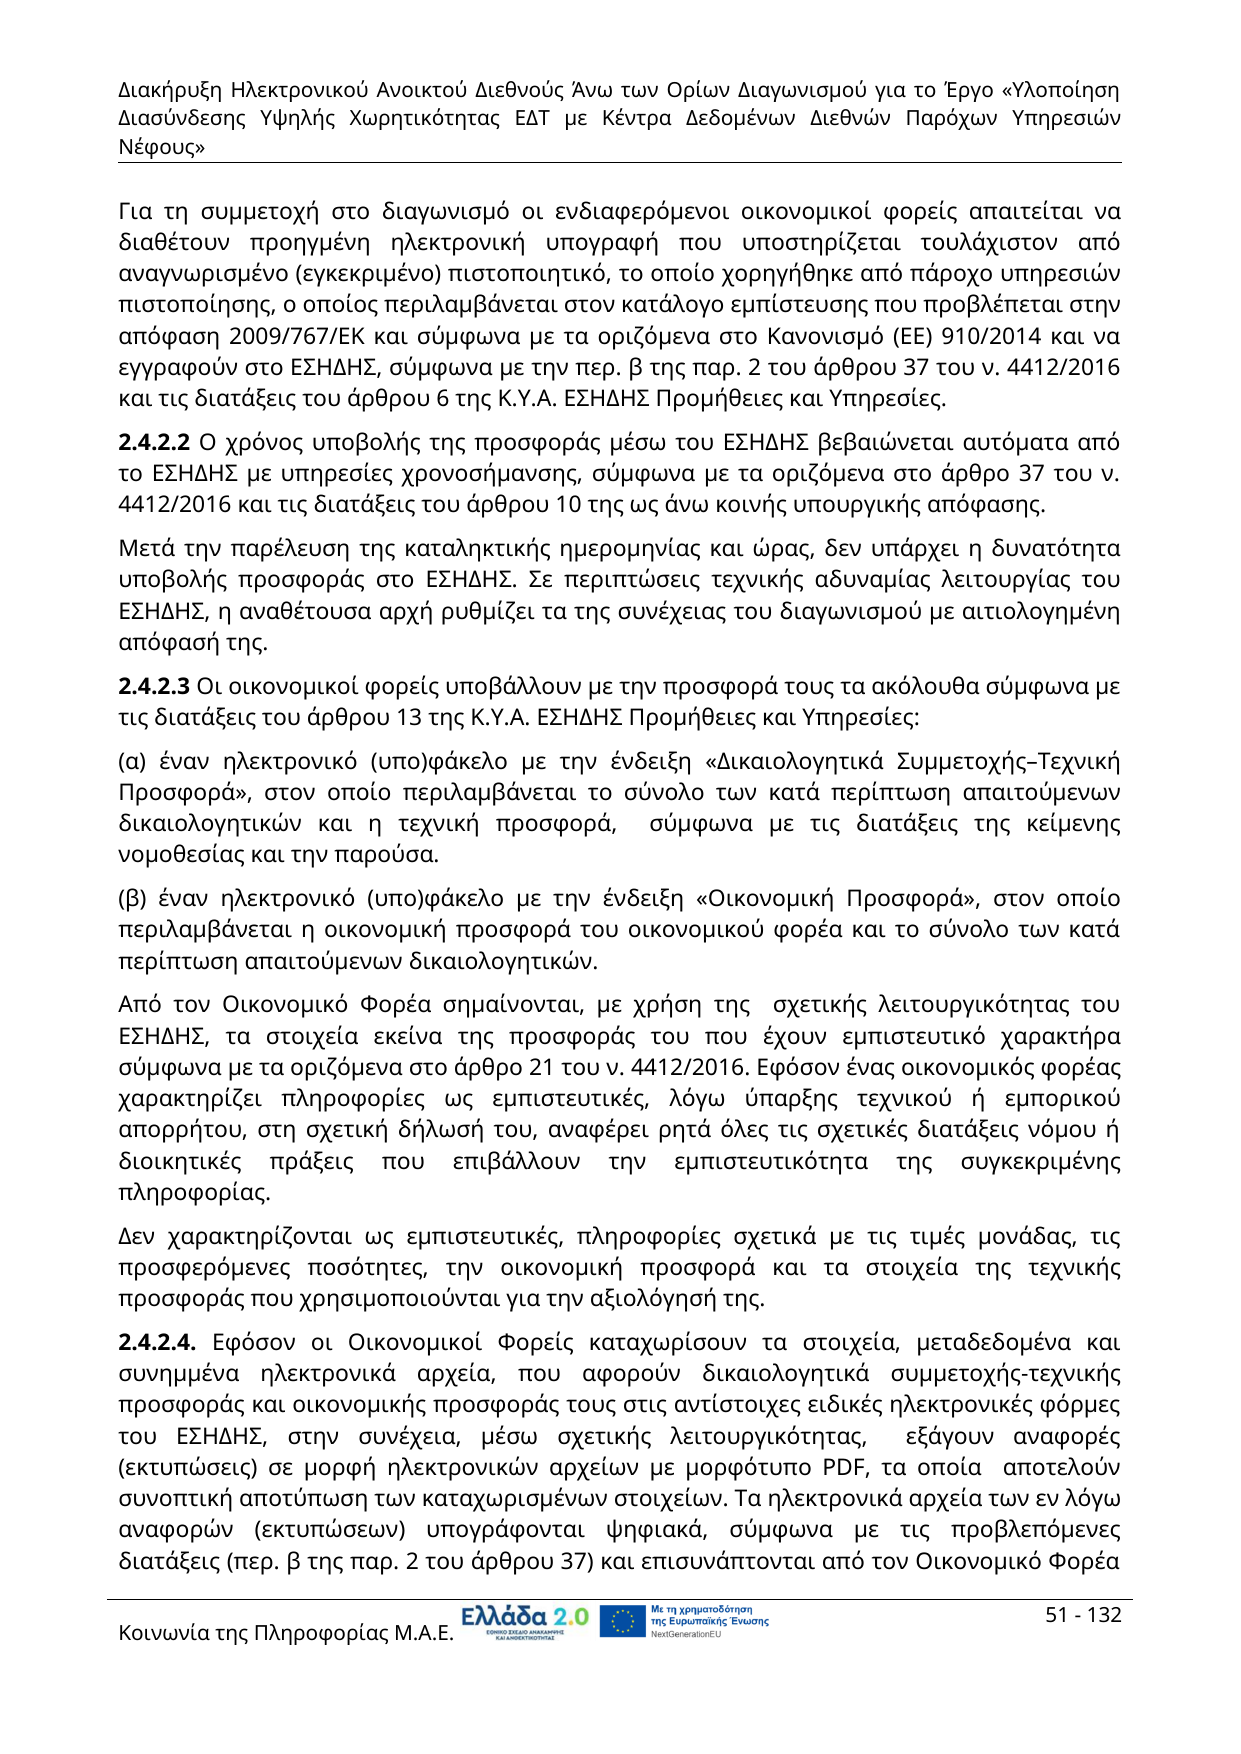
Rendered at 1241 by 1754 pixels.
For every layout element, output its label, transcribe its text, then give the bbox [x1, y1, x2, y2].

text Από τον Οικονομικό Φορέα σημαίνονται, με χρήση της σχετικής λειτουργικότητας του ΕΣΗΔΗΣ, τα στοιχεία εκείνα της προσφοράς του που έχουν εμπιστευτικό χαρακτήρα σύμφωνα με τα οριζόμενα στο άρθρο 21 του ν. 4412/2016. Εφόσον ένας οικονομικός φορέας χαρακτηρίζει πληροφορίες ως εμπιστευτικές, λόγω ύπαρξης τεχνικού ή εμπορικού απορρήτου, στη σχετική δήλωσή του, αναφέρει ρητά όλες τις σχετικές διατάξεις νόμου ή διοικητικές πράξεις που επιβάλλουν την εμπιστευτικότητα της συγκεκριμένης πληροφορίας. [118, 988, 1122, 1207]
text (α) έναν ηλεκτρονικό (υπο)φάκελο με την ένδειξη «Δικαιολογητικά Συμμετοχής–Τεχνική Προσφορά», στον οποίο περιλαμβάνεται το σύνολο των κατά περίπτωση απαιτούμενων δικαιολογητικών και η τεχνική προσφορά, σύμφωνα με τις διατάξεις της κείμενης νομοθεσίας και την παρούσα. [118, 745, 1122, 870]
text Δεν χαρακτηρίζονται ως εμπιστευτικές, πληροφορίες σχετικά με τις τιμές μονάδας, τις προσφερόμενες ποσότητες, την οικονομική προσφορά και τα στοιχεία της τεχνικής προσφοράς που χρησιμοποιούνται για την αξιολόγησή της. [118, 1220, 1122, 1313]
text 2.4.2.2 Ο χρόνος υποβολής της προσφοράς μέσω του ΕΣΗΔΗΣ βεβαιώνεται αυτόματα από το ΕΣΗΔΗΣ με υπηρεσίες χρονοσήμανσης, σύμφωνα με τα οριζόμενα στο άρθρο 37 του ν. 4412/2016 και τις διατάξεις του άρθρου 10 της ως άνω κοινής υπουργικής απόφασης. [118, 426, 1122, 520]
text Για τη συμμετοχή στο διαγωνισμό οι ενδιαφερόμενοι οικονομικοί φορείς απαιτείται να διαθέτουν προηγμένη ηλεκτρονική υπογραφή που υποστηρίζεται τουλάχιστον από αναγνωρισμένο (εγκεκριμένο) πιστοποιητικό, το οποίο χορηγήθηκε από πάροχο υπηρεσιών πιστοποίησης, ο οποίος περιλαμβάνεται στον κατάλογο εμπίστευσης που προβλέπεται στην απόφαση 2009/767/ΕΚ και σύμφωνα με τα οριζόμενα στο Κανονισμό (ΕΕ) 910/2014 και να εγγραφούν στο ΕΣΗΔΗΣ, σύμφωνα με την περ. β της παρ. 2 του άρθρου 37 του ν. 4412/2016 και τις διατάξεις του άρθρου 6 της Κ.Υ.Α. ΕΣΗΔΗΣ Προμήθειες και Υπηρεσίες. [118, 195, 1122, 413]
text Μετά την παρέλευση της καταληκτικής ημερομηνίας και ώρας, δεν υπάρχει η δυνατότητα υποβολής προσφοράς στο ΕΣΗΔΗΣ. Σε περιπτώσεις τεχνικής αδυναμίας λειτουργίας του ΕΣΗΔΗΣ, η αναθέτουσα αρχή ρυθμίζει τα της συνέχειας του διαγωνισμού με αιτιολογημένη απόφασή της. [118, 532, 1122, 657]
text (β) έναν ηλεκτρονικό (υπο)φάκελο με την ένδειξη «Οικονομική Προσφορά», στον οποίο περιλαμβάνεται η οικονομική προσφορά του οικονομικού φορέα και το σύνολο των κατά περίπτωση απαιτούμενων δικαιολογητικών. [118, 882, 1122, 976]
text 2.4.2.3 Οι οικονομικοί φορείς υποβάλλουν με την προσφορά τους τα ακόλουθα σύμφωνα με τις διατάξεις του άρθρου 13 της Κ.Υ.Α. ΕΣΗΔΗΣ Προμήθειες και Υπηρεσίες: [118, 670, 1122, 732]
picture [460, 1600, 774, 1641]
